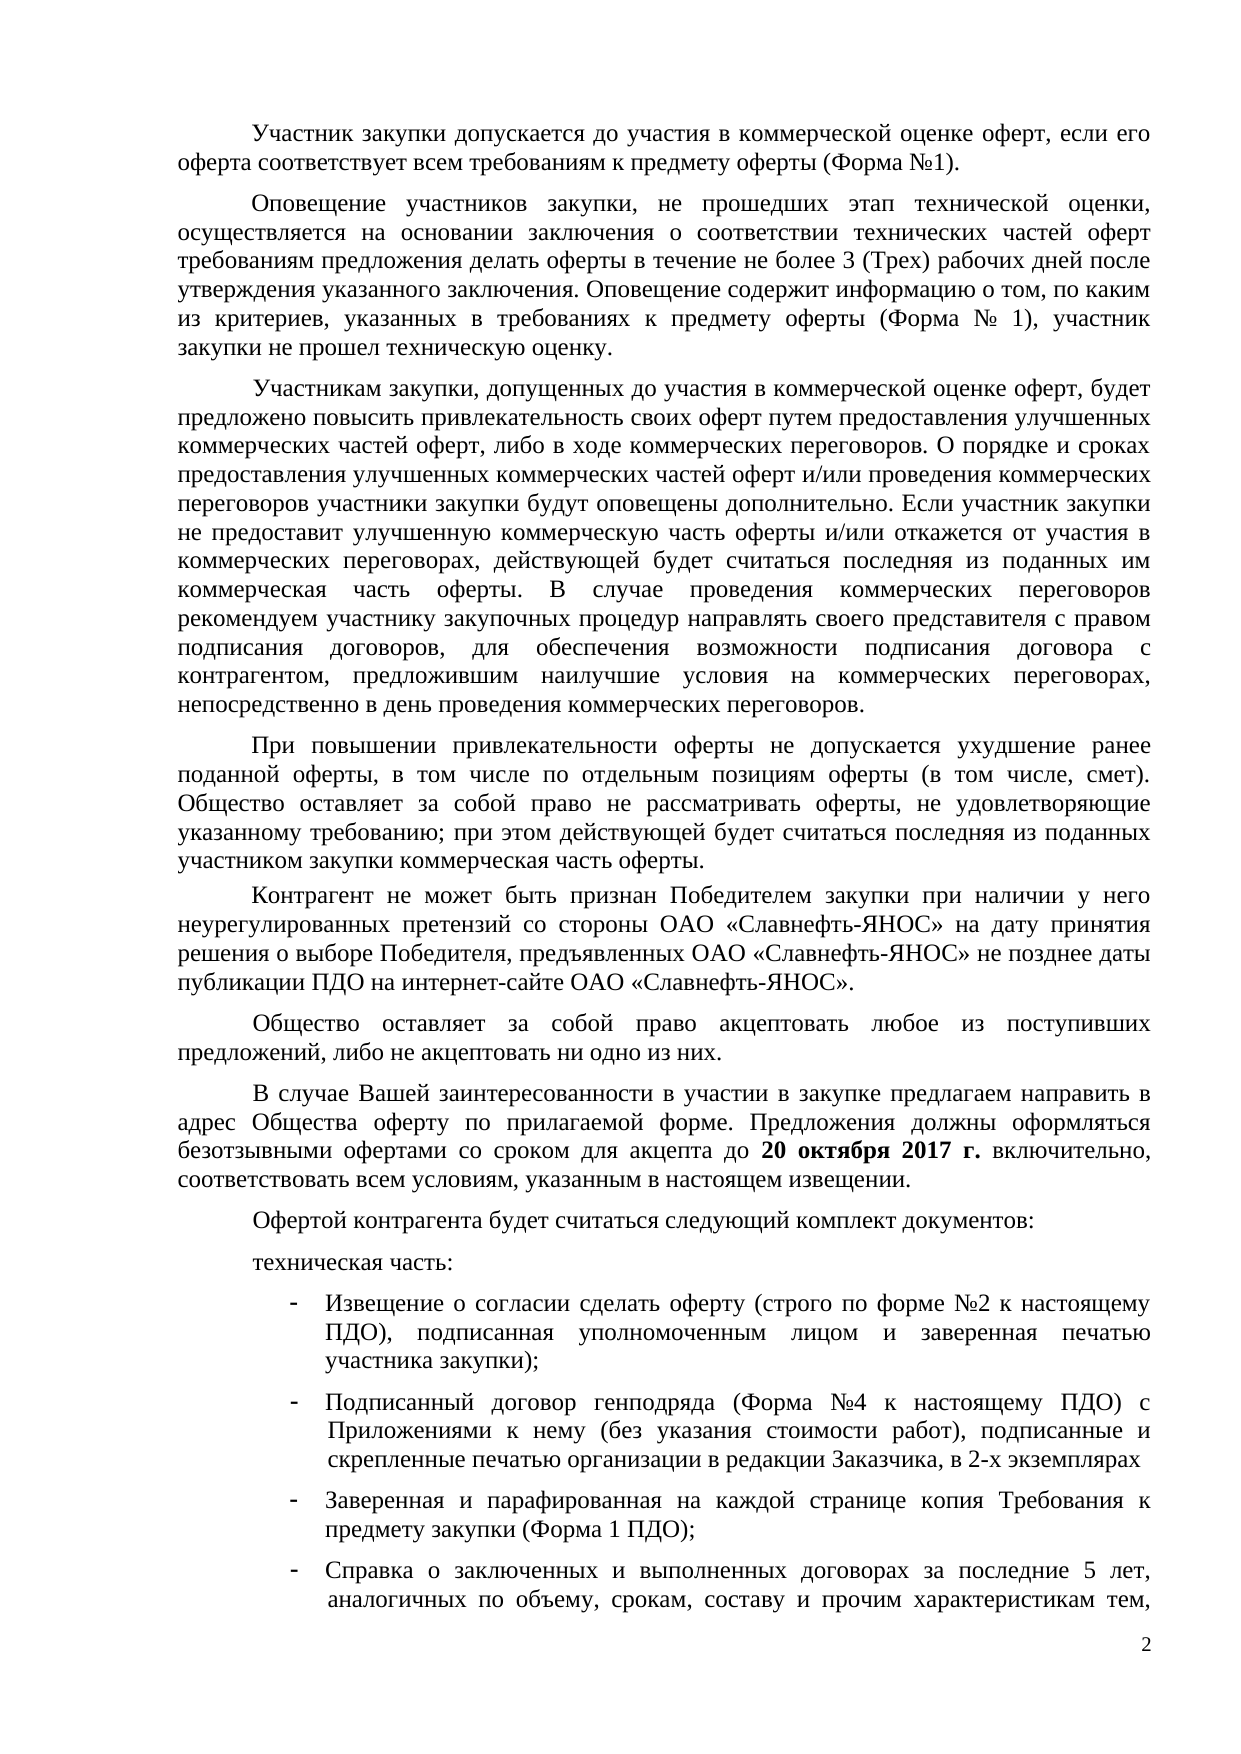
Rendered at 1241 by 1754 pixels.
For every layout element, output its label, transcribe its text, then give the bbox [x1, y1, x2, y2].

text техническая часть: [177, 1247, 1152, 1276]
list Заверенная и парафированная на каждой странице копия Требования к предмету закупки (Форма 1 ПДО); [289, 1486, 1152, 1543]
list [290, 1556, 1152, 1613]
list Извещение о согласии сделать оферту (строго по форме №2 к настоящему ПДО), подписанная уполномоченным лицом и заверенная печатью участника закупки); [289, 1288, 1152, 1374]
list Оповещение участников закупки, не прошедших этап технической оценки, осуществляется на основании заключения о соответствии технических частей оферт требованиям предложения делать оферты в течение не более 3 (Трех) рабочих дней после утверждения указанного заключения. Оповещение содержит информацию о том, по каким из критериев, указанных в требованиях к предмету оферты (Форма № 1), участник закупки не прошел техническую оценку. [177, 188, 1152, 361]
list Подписанный договор генподряда (Форма №4 к настоящему ПДО) с Приложениями к нему (без указания стоимости работ), подписанные и скрепленные печатью организации в редакции Заказчика, в 2-х экземплярах [290, 1387, 1152, 1473]
list При повышении привлекательности оферты не допускается ухудшение ранее поданной оферты, в том числе по отдельным позициям оферты (в том числе, смет). Общество оставляет за собой право не рассматривать оферты, не удовлетворяющие указанному требованию; при этом действующей будет считаться последняя из поданных участником закупки коммерческая часть оферты. [177, 731, 1152, 874]
text Офертой контрагента будет считаться следующий комплект документов: [177, 1206, 1152, 1234]
list Участник закупки допускается до участия в коммерческой оценке оферт, если его оферта соответствует всем требованиям к предмету оферты (Форма №1). [177, 118, 1152, 176]
text Участникам закупки, допущенных до участия в коммерческой оценке оферт, будет предложено повысить привлекательность своих оферт путем предоставления улучшенных коммерческих частей оферт, либо в ходе коммерческих переговоров. О порядке и сроках предоставления улучшенных коммерческих частей оферт и/или проведения коммерческих переговоров участники закупки будут оповещены дополнительно. Если участник закупки не предоставит улучшенную коммерческую часть оферты и/или откажется от участия в коммерческих переговорах, действующей будет считаться последняя из поданных им коммерческая часть оферты. В случае проведения коммерческих переговоров рекомендуем участнику закупочных процедур направлять своего представителя с правом подписания договоров, для обеспечения возможности подписания договора с контрагентом, предложившим наилучшие условия на коммерческих переговорах, непосредственно в день проведения коммерческих переговоров. [177, 373, 1152, 718]
text Контрагент не может быть признан Победителем закупки при наличии у него неурегулированных претензий со стороны ОАО «Славнефть-ЯНОС» на дату принятия решения о выборе Победителя, предъявленных ОАО «Славнефть-ЯНОС» не позднее даты публикации ПДО на интернет-сайте ОАО «Славнефть-ЯНОС». [177, 881, 1152, 996]
text В случае Вашей заинтересованности в участии в закупке предлагаем направить в адрес Общества оферту по прилагаемой форме. Предложения должны оформляться безотзывными офертами со сроком для акцепта до 20 октября 2017 г. включительно, соответствовать всем условиям, указанным в настоящем извещении. [177, 1078, 1152, 1193]
text Общество оставляет за собой право акцептовать любое из поступивших предложений, либо не акцептовать ни одно из них. [177, 1008, 1152, 1066]
